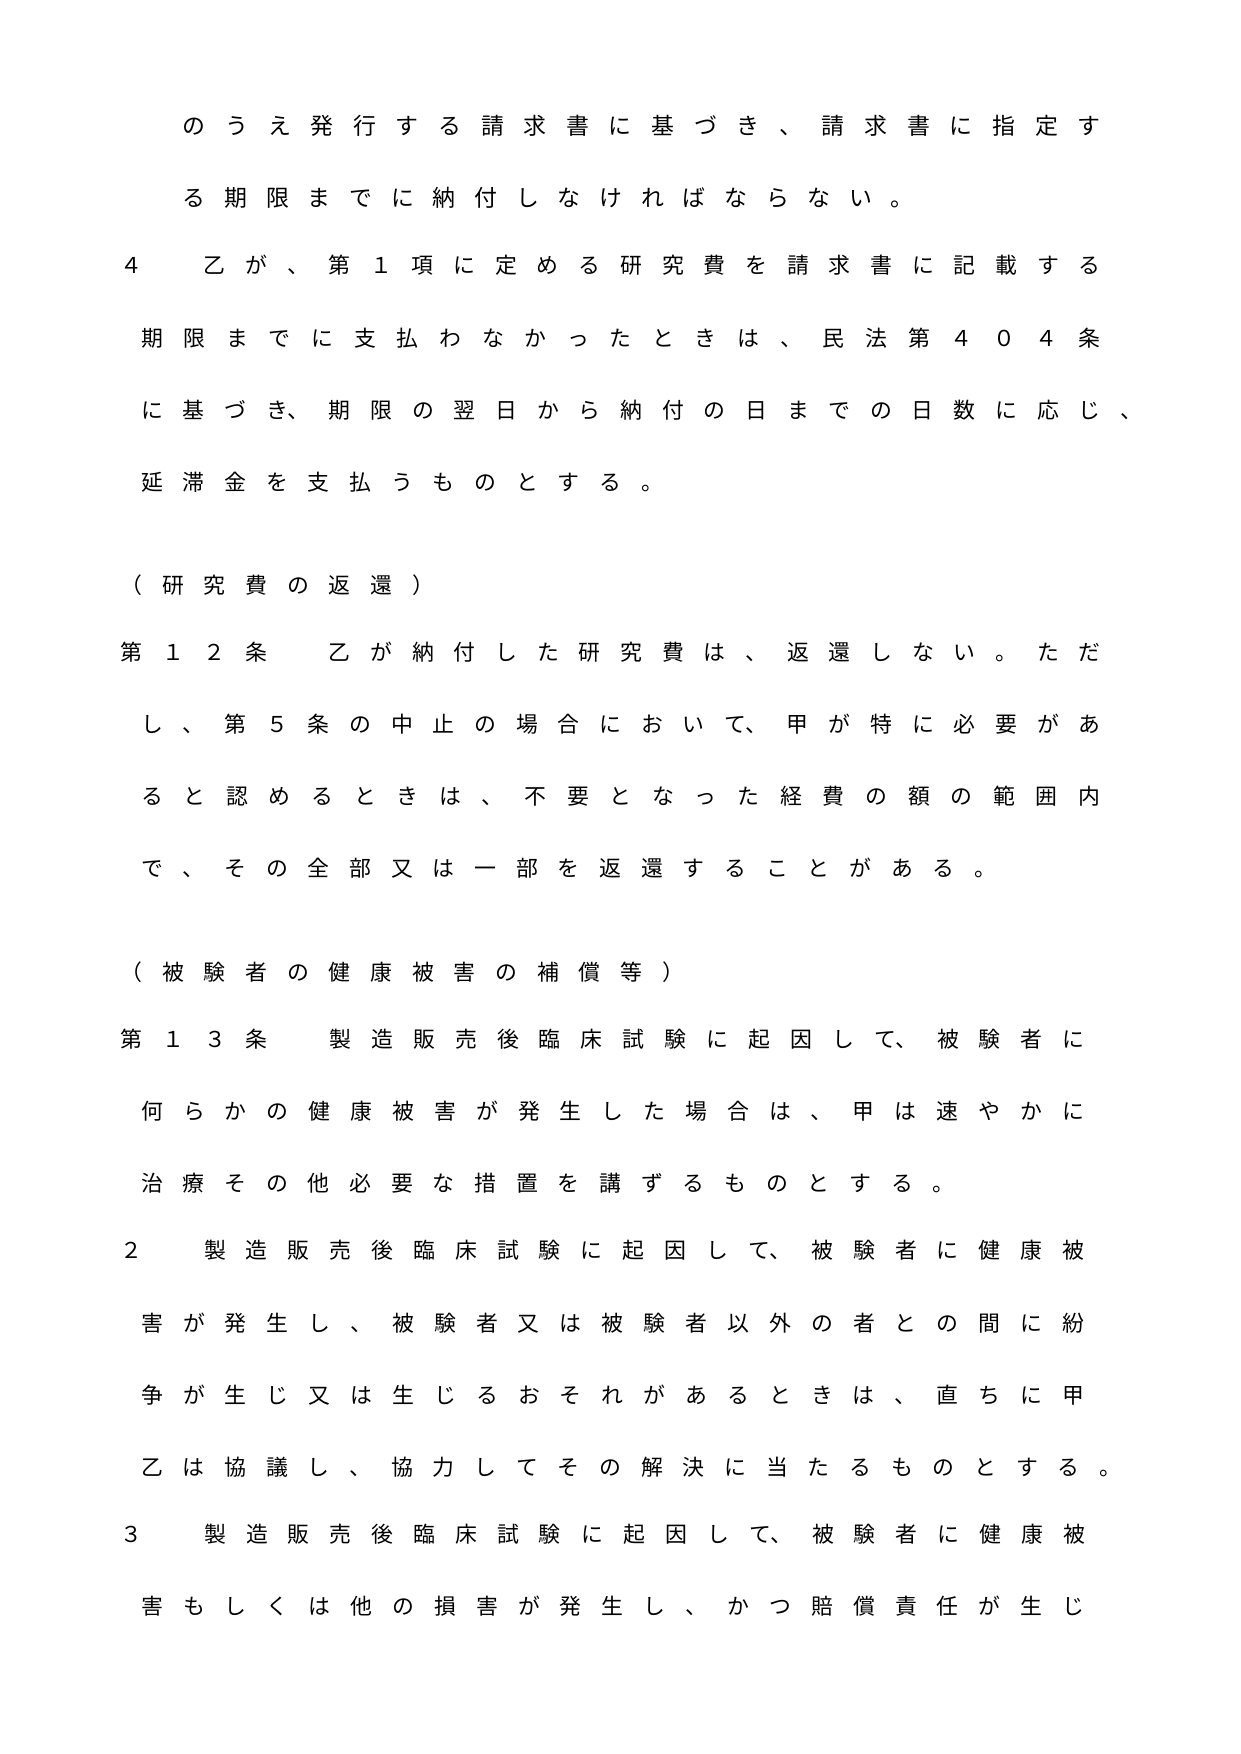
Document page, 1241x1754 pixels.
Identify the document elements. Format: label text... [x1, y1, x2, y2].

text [120, 1502, 1106, 1636]
text （被験者の健康被害の補償等） [120, 939, 1120, 1002]
text 第１２条 乙が納付した研究費は、返還しない。ただし、第５条の中止の場合において、甲が特に必要があると認めるときは、不要となった経費の額の範囲内で、その全部又は一部を返還することがある。 [120, 620, 1120, 899]
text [141, 93, 1120, 228]
text ４ 乙が、第１項に定める研究費を請求書に記載する期限までに支払わなかったときは、民法第４０４条に基づき、期限の翌日から納付の日までの日数に応じ、延滞金を支払うものとする。 [120, 233, 1120, 512]
text ２ 製造販売後臨床試験に起因して、被験者に健康被害が発生し、被験者又は被験者以外の者との間に紛争が生じ又は生じるおそれがあるときは、直ちに甲乙は協議し、協力してその解決に当たるものとする。 [120, 1218, 1106, 1497]
text 第１３条 製造販売後臨床試験に起因して、被験者に何らかの健康被害が発生した場合は、甲は速やかに治療その他必要な措置を講ずるものとする。 [120, 1006, 1106, 1213]
text （研究費の返還） [120, 552, 1120, 615]
